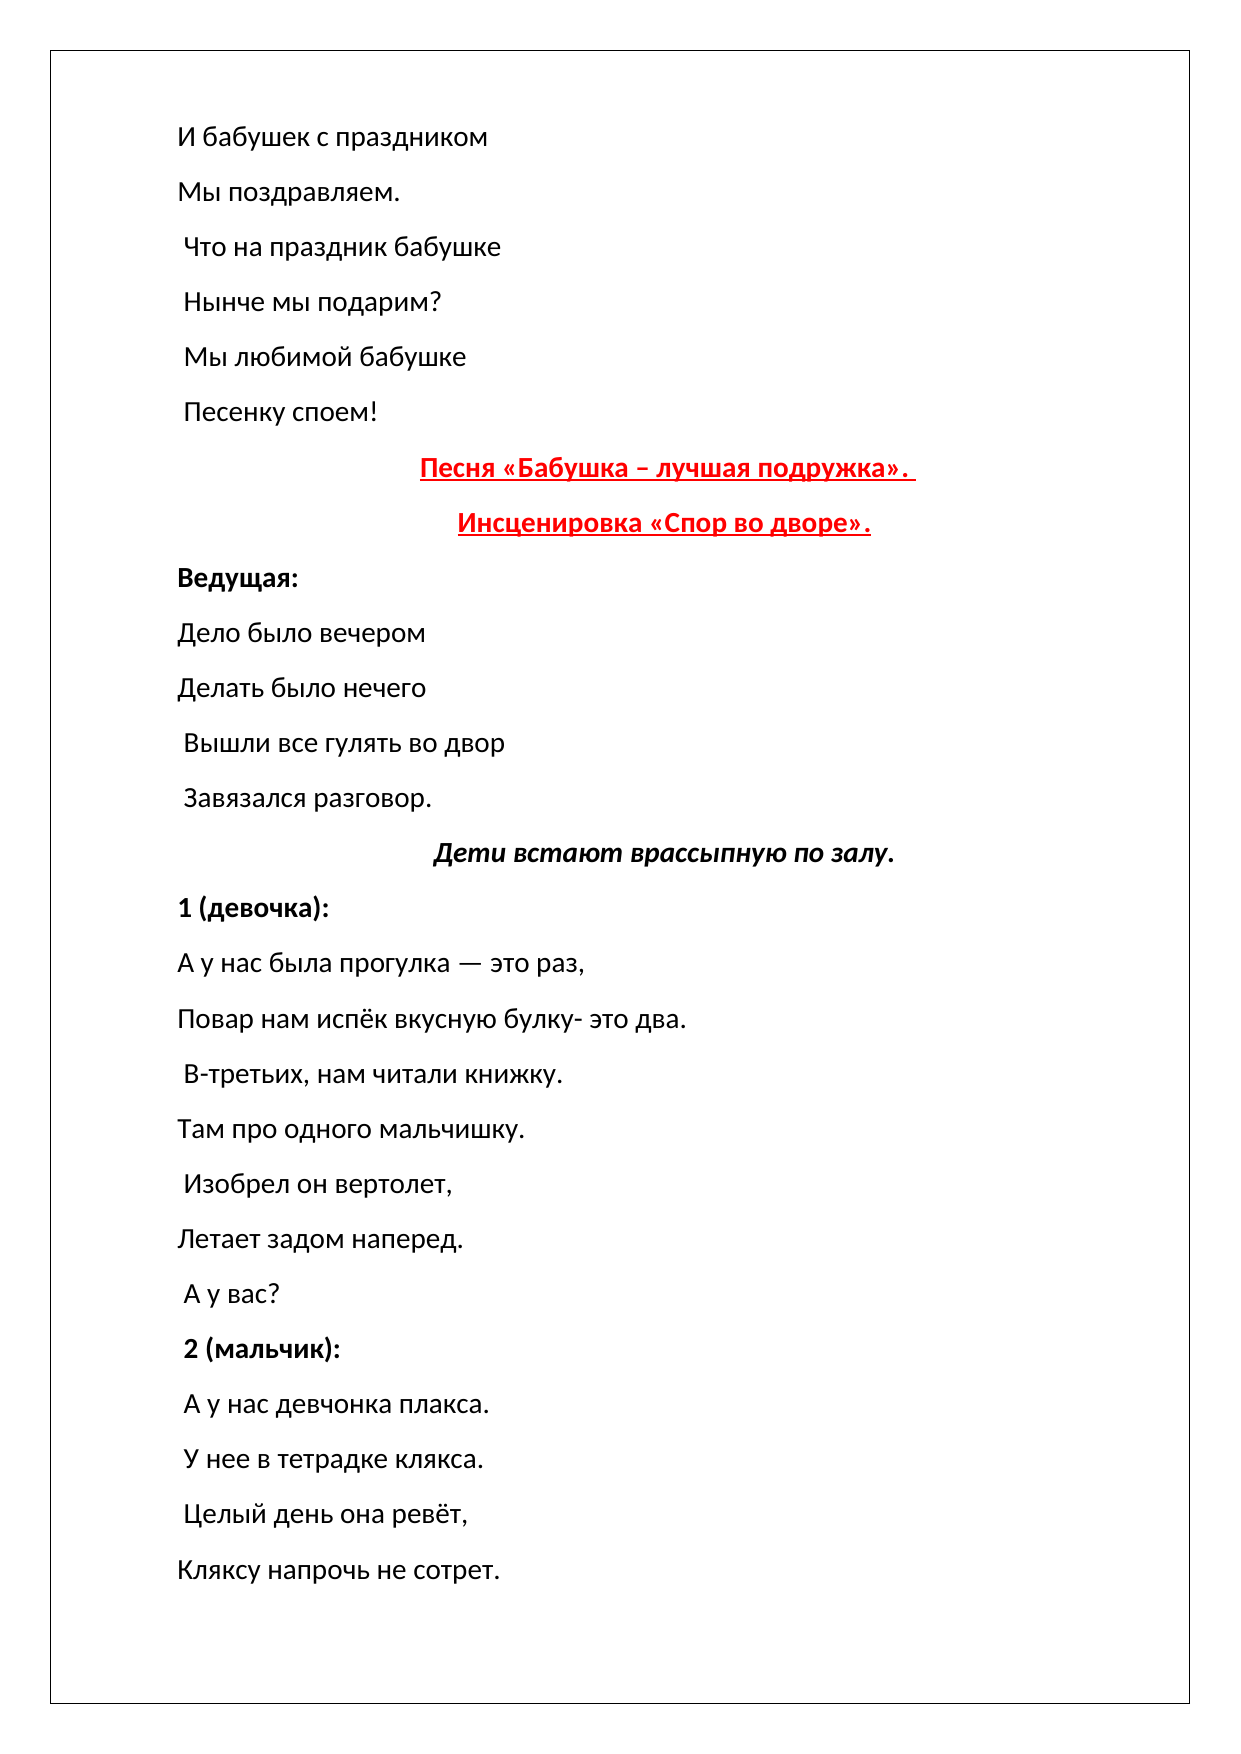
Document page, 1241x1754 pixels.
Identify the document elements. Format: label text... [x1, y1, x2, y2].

text Летает задом наперед. [177, 1220, 1152, 1256]
text 1 (девочка): [177, 889, 1152, 925]
text Целый день она ревёт, [177, 1496, 1152, 1531]
text 2 (мальчик): [177, 1330, 1152, 1366]
text Дело было вечером [177, 614, 1152, 649]
text И бабушек с праздником [177, 118, 1152, 154]
text А у вас? [177, 1275, 1152, 1311]
text Ведущая: [177, 559, 1152, 594]
text Изобрел он вертолет, [177, 1165, 1152, 1201]
text Песенку споем! [177, 393, 1152, 429]
text Инсценировка «Спор во дворе». [177, 504, 1152, 539]
text Дети встают врассыпную по залу. [177, 834, 1152, 870]
text Завязался разговор. [177, 779, 1152, 815]
text У нее в тетрадке клякса. [177, 1441, 1152, 1476]
text Там про одного мальчишку. [177, 1110, 1152, 1146]
text Что на праздник бабушке [177, 228, 1152, 264]
text Делать было нечего [177, 669, 1152, 705]
text А у нас девчонка плакса. [177, 1385, 1152, 1421]
text Мы любимой бабушке [177, 338, 1152, 374]
text Повар нам испёк вкусную булку- это два. [177, 1000, 1152, 1035]
text Кляксу напрочь не сотрет. [177, 1551, 1152, 1586]
text Песня «Бабушка – лучшая подружка». [177, 449, 1152, 484]
text Мы поздравляем. [177, 173, 1152, 209]
text А у нас была прогулка — это раз, [177, 944, 1152, 980]
text В-третьих, нам читали книжку. [177, 1055, 1152, 1090]
text Нынче мы подарим? [177, 283, 1152, 319]
text Вышли все гулять во двор [177, 724, 1152, 760]
